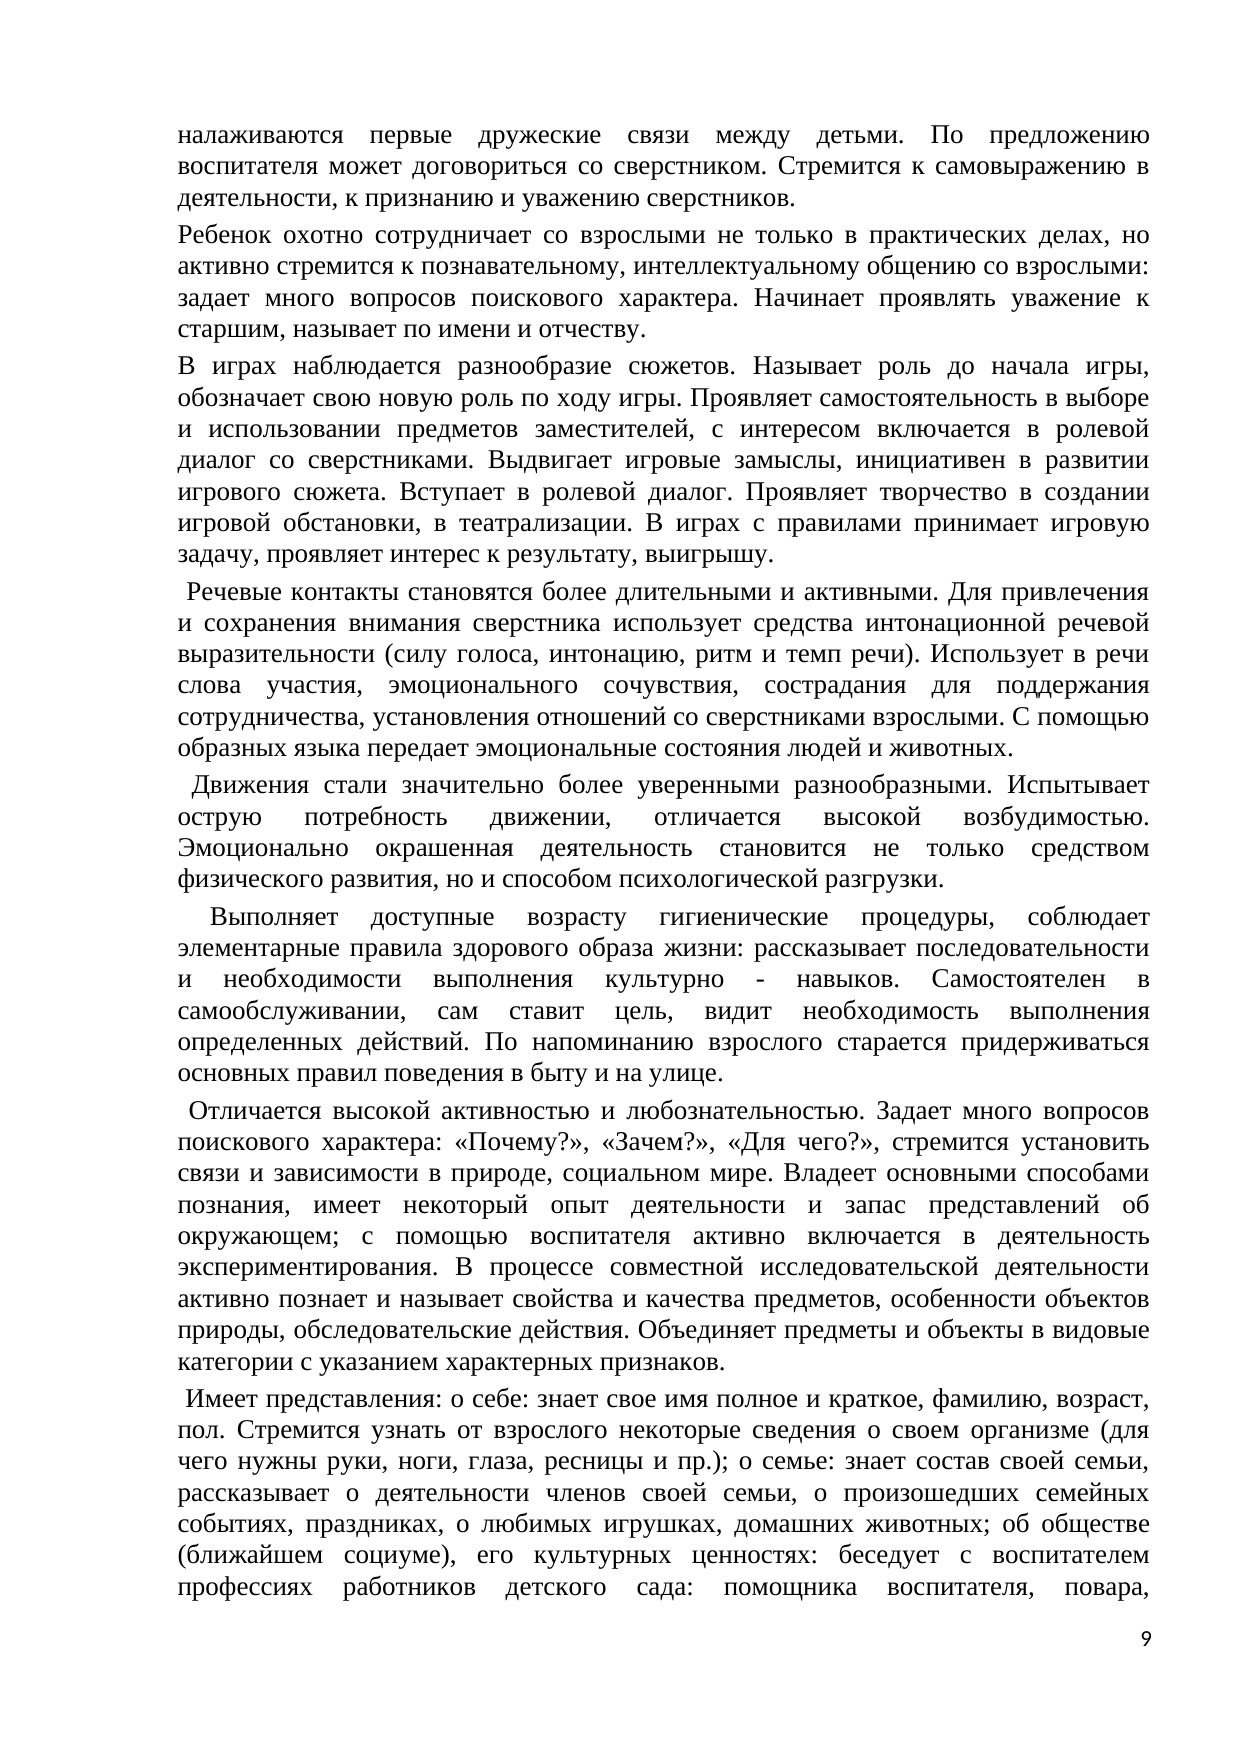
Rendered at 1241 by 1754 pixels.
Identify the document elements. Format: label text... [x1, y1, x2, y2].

text Выполняет доступные возрасту гигиенические процедуры, соблюдает элементарные правила здорового образа жизни: рассказывает последовательности и необходимости выполнения культурно - навыков. Самостоятелен в самообслуживании, сам ставит цель, видит необходимость выполнения определенных действий. По напоминанию взрослого старается придерживаться основных правил поведения в быту и на улице. [177, 900, 1151, 1088]
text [177, 118, 1151, 212]
text Отличается высокой активностью и любознательностью. Задает много вопросов поискового характера: «Почему?», «Зачем?», «Для чего?», стремится установить связи и зависимости в природе, социальном мире. Владеет основными способами познания, имеет некоторый опыт деятельности и запас представлений об окружающем; с помощью воспитателя активно включается в деятельность экспериментирования. В процессе совместной исследовательской деятельности активно познает и называет свойства и качества предметов, особенности объектов природы, обследовательские действия. Объединяет предметы и объекты в видовые категории с указанием характерных признаков. [177, 1094, 1151, 1376]
text Движения стали значительно более уверенными разнообразными. Испытывает острую потребность движении, отличается высокой возбудимостью. Эмоционально окрашенная деятельность становится не только средством физического развития, но и способом психологической разгрузки. [177, 768, 1151, 894]
text В играх наблюдается разнообразие сюжетов. Называет роль до начала игры, обозначает свою новую роль по ходу игры. Проявляет самостоятельность в выборе и использовании предметов заместителей, с интересом включается в ролевой диалог со сверстниками. Выдвигает игровые замыслы, инициативен в развитии игрового сюжета. Вступает в ролевой диалог. Проявляет творчество в создании игровой обстановки, в театрализации. В играх с правилами принимает игровую задачу, проявляет интерес к результату, выигрышу. [177, 349, 1151, 568]
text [177, 1382, 1151, 1601]
text Ребенок охотно сотрудничает со взрослыми не только в практических делах, но активно стремится к познавательному, интеллектуальному общению со взрослыми: задает много вопросов поискового характера. Начинает проявлять уважение к старшим, называет по имени и отчеству. [177, 218, 1151, 343]
text Речевые контакты становятся более длительными и активными. Для привлечения и сохранения внимания сверстника использует средства интонационной речевой выразительности (силу голоса, интонацию, ритм и темп речи). Использует в речи слова участия, эмоционального сочувствия, сострадания для поддержания сотрудничества, установления отношений со сверстниками взрослыми. С помощью образных языка передает эмоциональные состояния людей и животных. [177, 574, 1151, 762]
